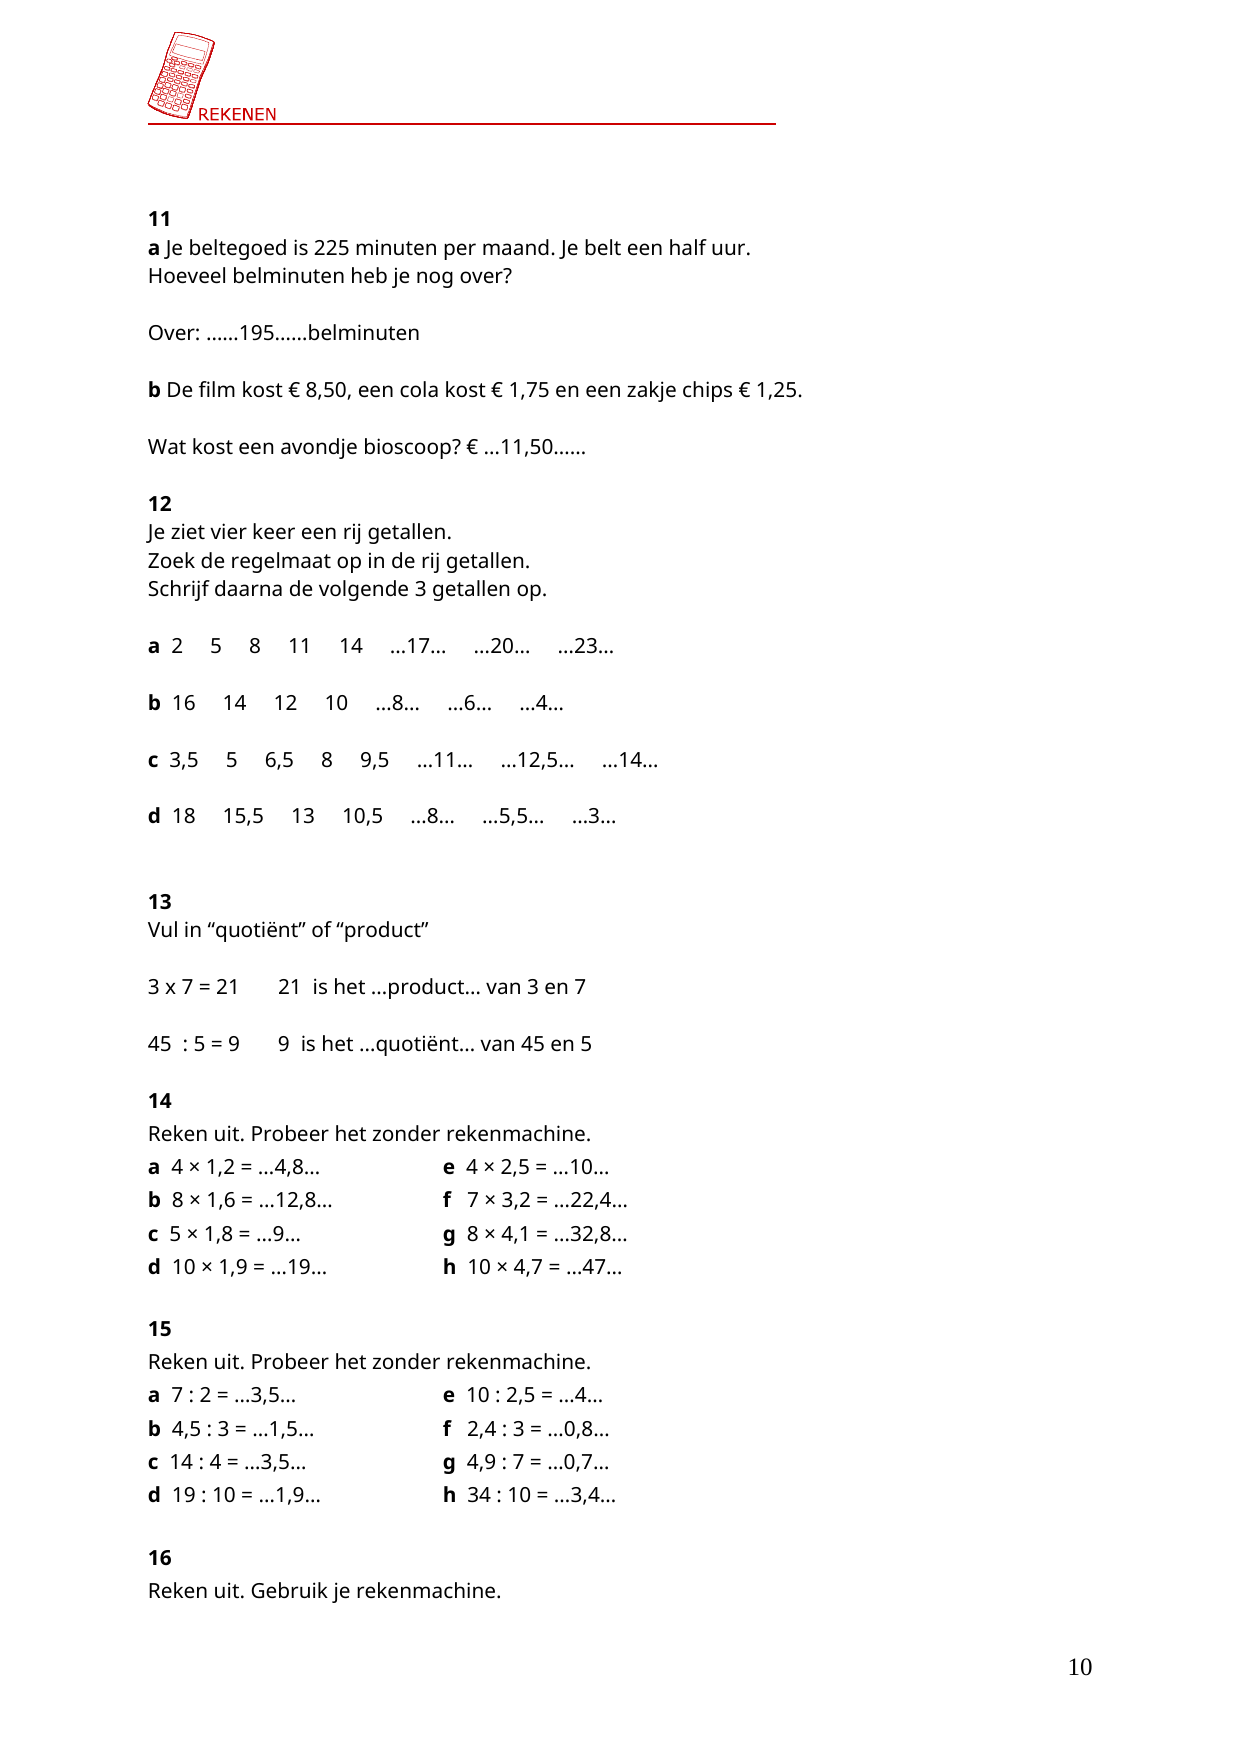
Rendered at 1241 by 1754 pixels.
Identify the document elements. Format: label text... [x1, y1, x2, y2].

text a 2 5 8 11 14 …17… …20… …23… [148, 631, 1093, 659]
text Wat kost een avondje bioscoop? € …11,50…… [148, 432, 1093, 460]
text Schrijf daarna de volgende 3 getallen op. [148, 574, 1093, 603]
text b 16 14 12 10 …8… …6… …4… [148, 688, 1093, 716]
text Reken uit. Gebruik je rekenmachine. [148, 1571, 1093, 1605]
text c 5 × 1,8 = …9… g 8 × 4,1 = …32,8… [148, 1214, 1093, 1248]
text c 14 : 4 = …3,5… g 4,9 : 7 = …0,7… [148, 1443, 1093, 1476]
text 15 [148, 1314, 1093, 1343]
text 45 : 5 = 9 9 is het …quotiënt… van 45 en 5 [148, 1029, 1093, 1058]
text d 18 15,5 13 10,5 …8… …5,5… …3… [148, 802, 1093, 830]
text d 19 : 10 = …1,9… h 34 : 10 = …3,4… [148, 1476, 1093, 1509]
text 3 x 7 = 21 21 is het …product… van 3 en 7 [148, 972, 1093, 1001]
text 14 [148, 1086, 1093, 1114]
text a 4 × 1,2 = …4,8… e 4 × 2,5 = …10… [148, 1148, 1093, 1181]
text Reken uit. Probeer het zonder rekenmachine. [148, 1114, 1093, 1148]
text b 8 × 1,6 = …12,8… f 7 × 3,2 = …22,4… [148, 1181, 1093, 1214]
text b 4,5 : 3 = …1,5… f 2,4 : 3 = …0,8… [148, 1409, 1093, 1443]
text Vul in “quotiënt” of “product” [148, 915, 1093, 944]
text a 7 : 2 = …3,5… e 10 : 2,5 = …4… [148, 1376, 1093, 1409]
text 11 [148, 204, 1093, 233]
text Reken uit. Probeer het zonder rekenmachine. [148, 1343, 1093, 1376]
text Zoek de regelmaat op in de rij getallen. [148, 546, 1093, 574]
text Over: ……195……belminuten [148, 318, 1093, 347]
text 12 [148, 489, 1093, 517]
text 16 [148, 1543, 1093, 1571]
text c 3,5 5 6,5 8 9,5 …11… …12,5… …14… [148, 745, 1093, 773]
text 13 [148, 887, 1093, 915]
text Je ziet vier keer een rij getallen. [148, 517, 1093, 546]
text b De film kost € 8,50, een cola kost € 1,75 en een zakje chips € 1,25. [148, 375, 1093, 403]
text Hoeveel belminuten heb je nog over? [148, 261, 1093, 290]
text d 10 × 1,9 = …19… h 10 × 4,7 = …47… [148, 1248, 1093, 1281]
text a Je beltegoed is 225 minuten per maand. Je belt een half uur. [148, 233, 1093, 261]
